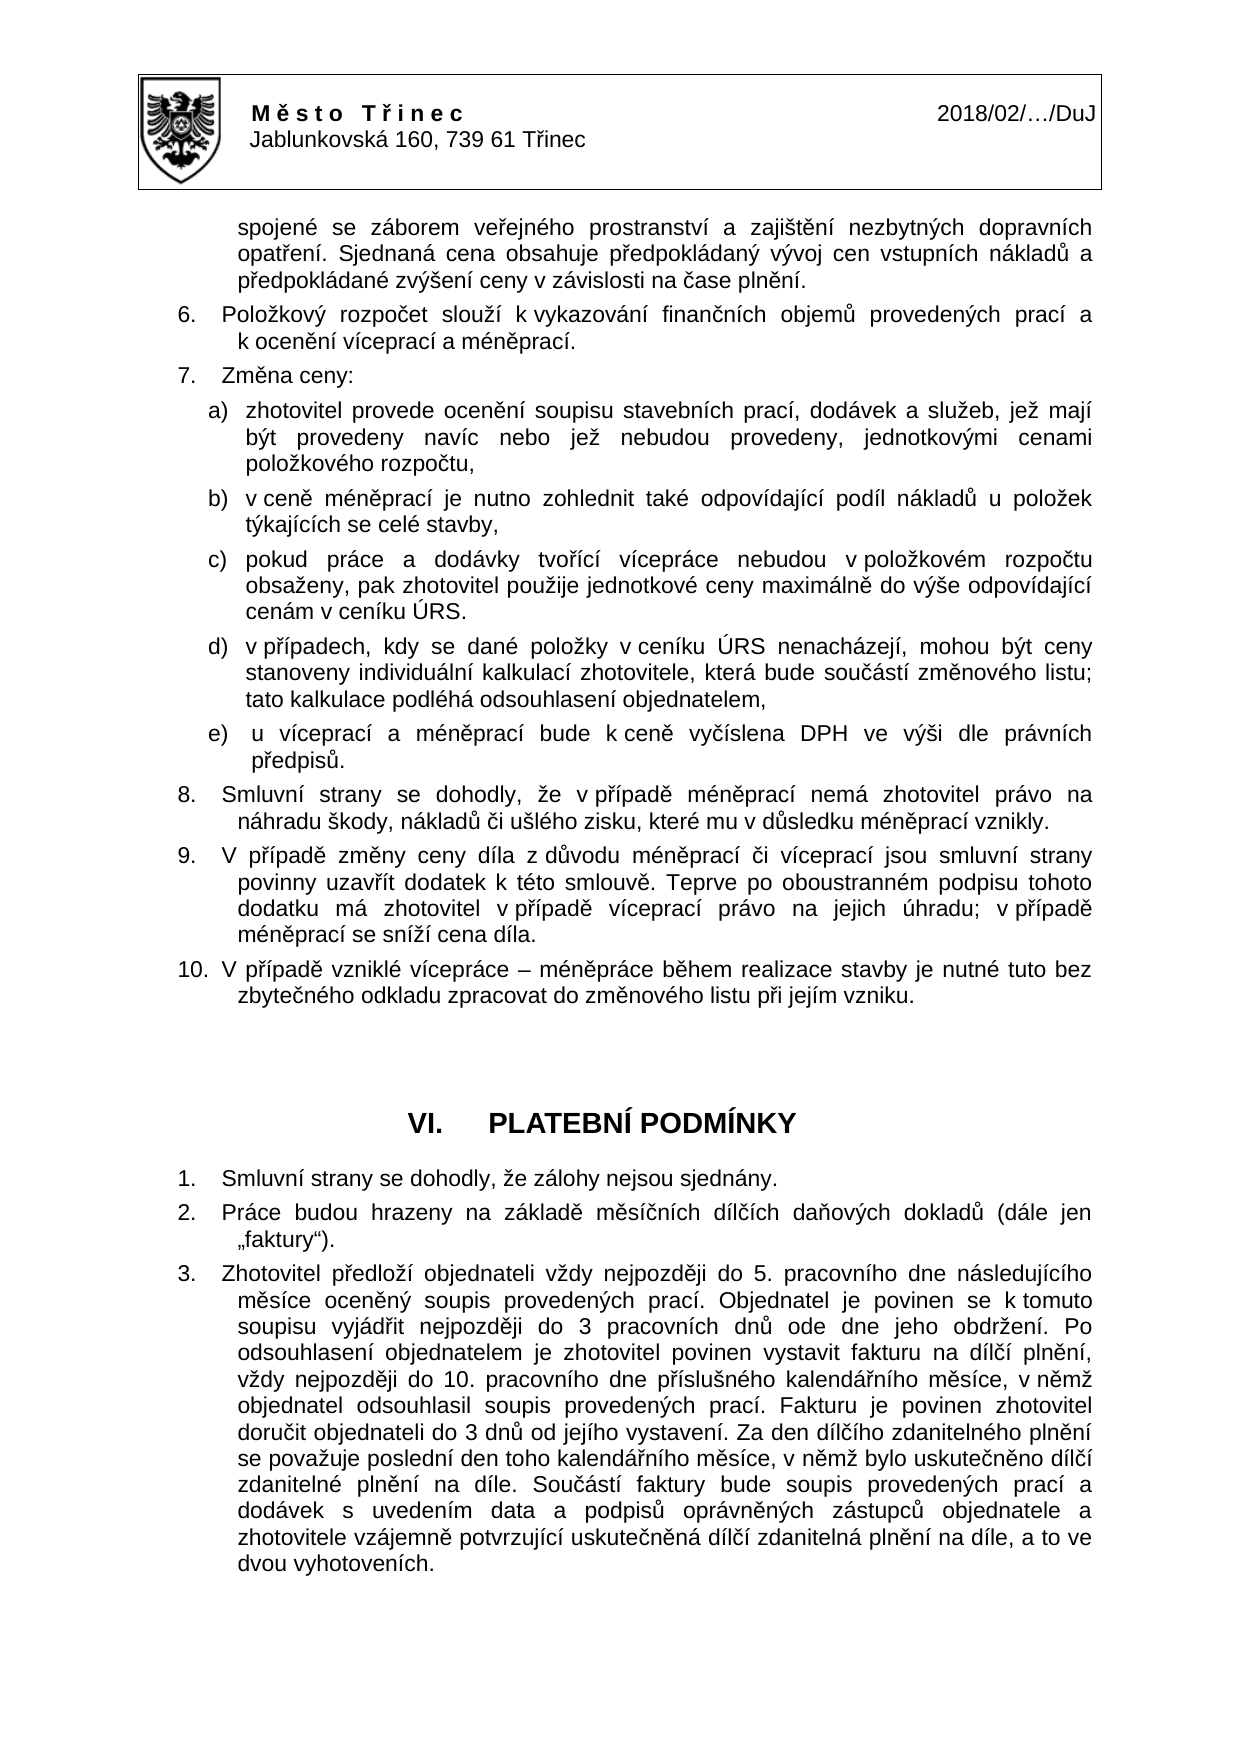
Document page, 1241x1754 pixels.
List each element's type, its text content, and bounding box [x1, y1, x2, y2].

subtitle 8. Smluvní strany se dohodly, že v případě méněprací nemá zhotovitel právo na náhradu škody, nákladů či ušlého zisku, které mu v důsledku méněprací vznikly. [177, 781, 1093, 834]
text e) u víceprací a méněprací bude k ceně vyčíslena DPH ve výši dle právních předpisů. [208, 720, 1093, 773]
subtitle 6. Položkový rozpočet slouží k vykazování finančních objemů provedených prací a k ocenění víceprací a méněprací. [177, 301, 1093, 354]
list pokud práce a dodávky tvořící vícepráce nebudou v položkovém rozpočtu obsaženy, pak zhotovitel použije jednotkové ceny maximálně do výše odpovídající cenám v ceníku ÚRS. [208, 546, 1093, 624]
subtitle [177, 214, 1093, 293]
subtitle 2. Práce budou hrazeny na základě měsíčních dílčích daňových dokladů (dále jen „faktury“). [177, 1199, 1093, 1252]
subtitle 10. V případě vzniklé vícepráce – méněpráce během realizace stavby je nutné tuto bez zbytečného odkladu zpracovat do změnového listu při jejím vzniku. [177, 956, 1093, 1009]
subtitle 9. V případě změny ceny díla z důvodu méněprací či víceprací jsou smluvní strany povinny uzavřít dodatek k této smlouvě. Teprve po oboustranném podpisu tohoto dodatku má zhotovitel v případě víceprací právo na jejich úhradu; v případě méněprací se sníží cena díla. [177, 842, 1093, 948]
list v ceně méněprací je nutno zohlednit také odpovídající podíl nákladů u položek týkajících se celé stavby, [208, 484, 1093, 537]
subtitle 1. Smluvní strany se dohodly, že zálohy nejsou sjednány. [177, 1164, 1093, 1191]
list zhotovitel provede ocenění soupisu stavebních prací, dodávek a služeb, jež mají být provedeny navíc nebo jež nebudou provedeny, jednotkovými cenami položkového rozpočtu, [208, 397, 1093, 476]
subtitle 7. Změna ceny: [177, 362, 1093, 389]
list v případech, kdy se dané položky v ceníku ÚRS nenacházejí, mohou být ceny stanoveny individuální kalkulací zhotovitele, která bude součástí změnového listu; tato kalkulace podléhá odsouhlasení objednatelem, [208, 633, 1093, 712]
subtitle 3. Zhotovitel předloží objednateli vždy nejpozději do 5. pracovního dne následujícího měsíce oceněný soupis provedených prací. Objednatel je povinen se k tomuto soupisu vyjádřit nejpozději do 3 pracovních dnů ode dne jeho obdržení. Po odsouhlasení objednatelem je zhotovitel povinen vystavit fakturu na dílčí plnění, vždy nejpozději do 10. pracovního dne příslušného kalendářního měsíce, v němž objednatel odsouhlasil soupis provedených prací. Fakturu je povinen zhotovitel doručit objednateli do 3 dnů od jejího vystavení. Za den dílčího zdanitelného plnění se považuje poslední den toho kalendářního měsíce, v němž bylo uskutečněno dílčí zdanitelné plnění na díle. Součástí faktury bude soupis provedených prací a dodávek s uvedením data a podpisů oprávněných zástupců objednatele a zhotovitele vzájemně potvrzující uskutečněná dílčí zdanitelná plnění na díle, a to ve dvou vyhotoveních. [177, 1260, 1093, 1577]
subtitle PLATEBNÍ PODMÍNKY [148, 1106, 1093, 1139]
